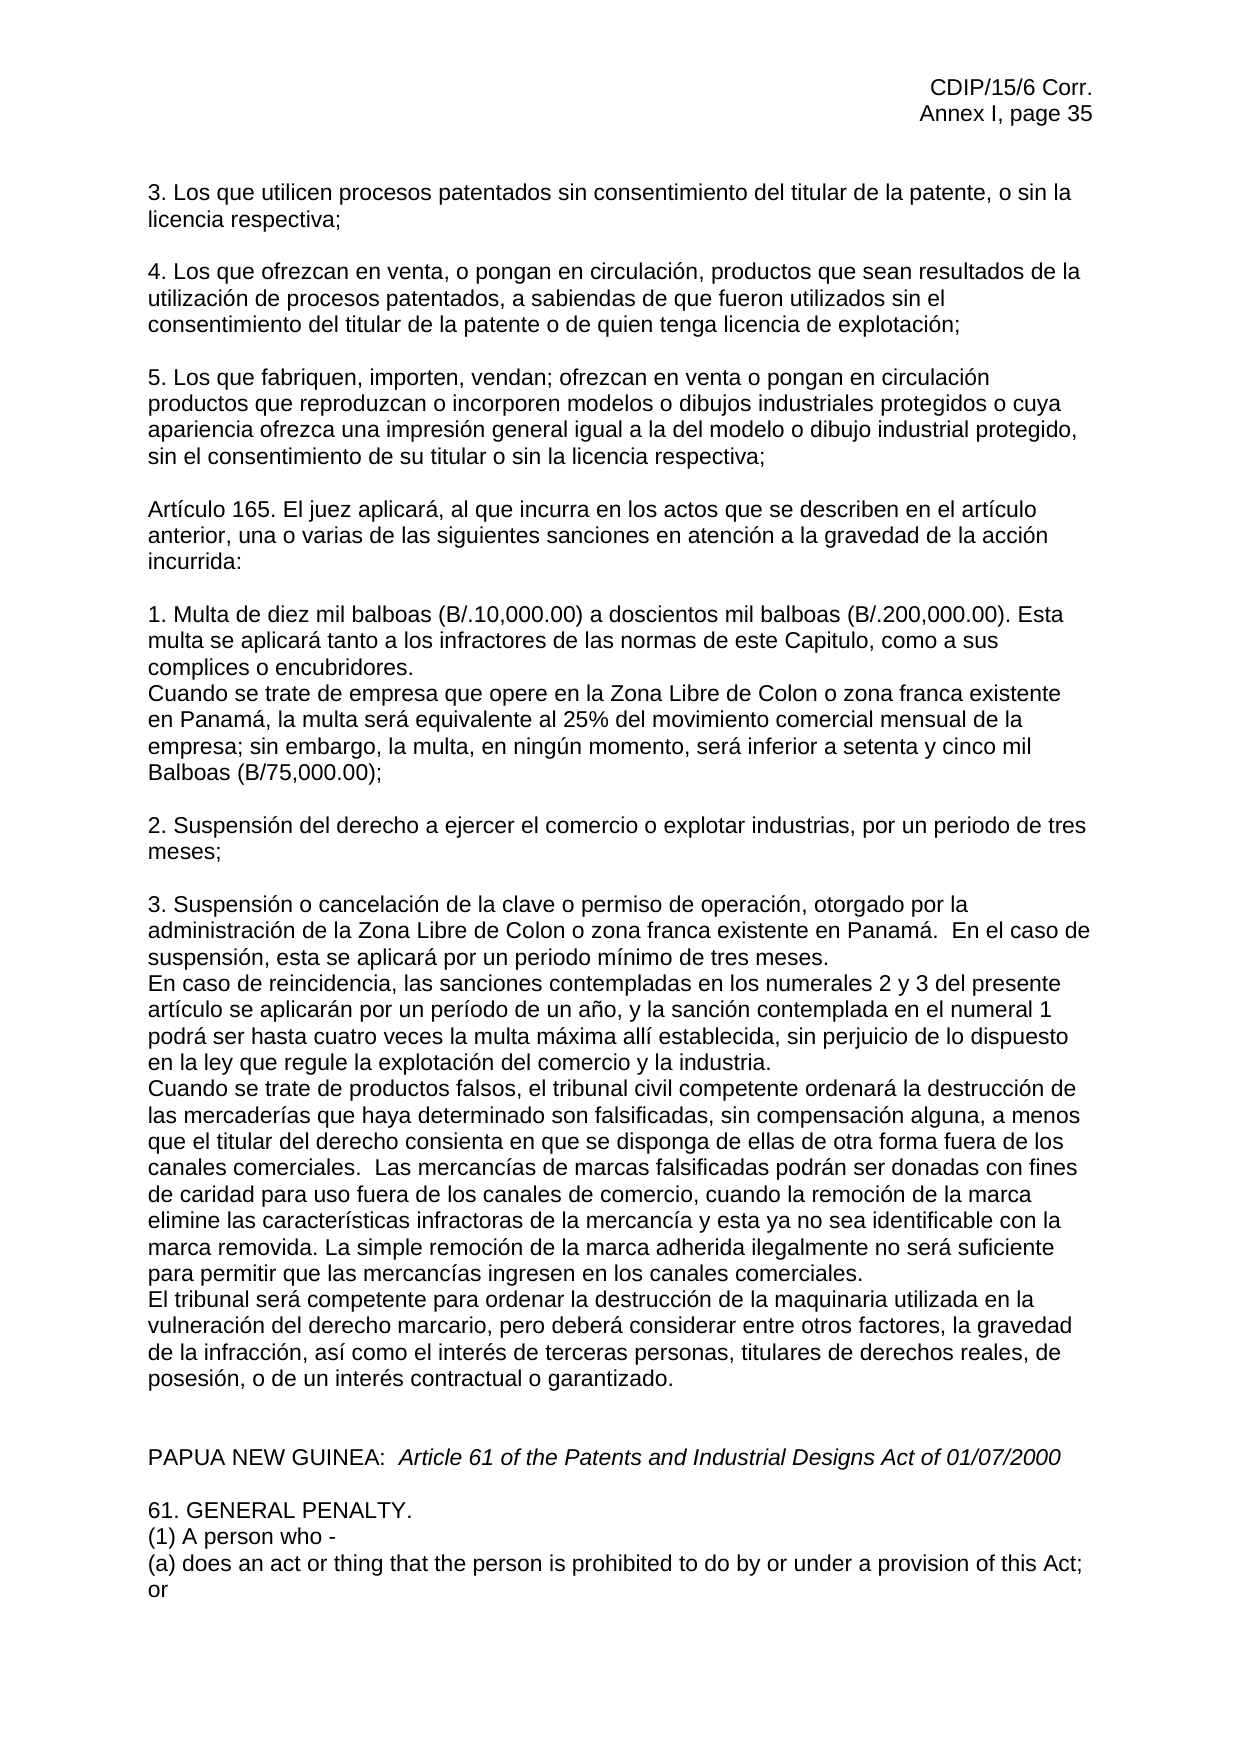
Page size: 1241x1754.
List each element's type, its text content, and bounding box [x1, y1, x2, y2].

text (1) A person who - [148, 1523, 1093, 1550]
text 5. Los que fabriquen, importen, vendan; ofrezcan en venta o pongan en circulación productos que reproduzcan o incorporen modelos o dibujos industriales protegidos o cuya apariencia ofrezca una impresión general igual a la del modelo o dibujo industrial protegido, sin el consentimiento de su titular o sin la licencia respectiva; [148, 364, 1093, 469]
text En caso de reincidencia, las sanciones contempladas en los numerales 2 y 3 del presente artículo se aplicarán por un período de un año, y la sanción contemplada en el numeral 1 podrá ser hasta cuatro veces la multa máxima allí establecida, sin perjuicio de lo dispuesto en la ley que regule la explotación del comercio y la industria. [148, 970, 1093, 1075]
text 2. Suspensión del derecho a ejercer el comercio o explotar industrias, por un periodo de tres meses; [148, 812, 1093, 864]
text 1. Multa de diez mil balboas (B/.10,000.00) a doscientos mil balboas (B/.200,000.00). Esta multa se aplicará tanto a los infractores de las normas de este Capitulo, como a sus complices o encubridores. [148, 601, 1093, 680]
text Cuando se trate de productos falsos, el tribunal civil competente ordenará la destrucción de las mercaderías que haya determinado son falsificadas, sin compensación alguna, a menos que el titular del derecho consienta en que se disponga de ellas de otra forma fuera de los canales comerciales. Las mercancías de marcas falsificadas podrán ser donadas con fines de caridad para uso fuera de los canales de comercio, cuando la remoción de la marca elimine las características infractoras de la mercancía y esta ya no sea identificable con la marca removida. La simple remoción de la marca adherida ilegalmente no será suficiente para permitir que las mercancías ingresen en los canales comerciales. [148, 1075, 1093, 1286]
text Artículo 165. El juez aplicará, al que incurra en los actos que se describen en el artículo anterior, una o varias de las siguientes sanciones en atención a la gravedad de la acción incurrida: [148, 496, 1093, 574]
text 3. Los que utilicen procesos patentados sin consentimiento del titular de la patente, o sin la licencia respectiva; [148, 179, 1093, 232]
text 3. Suspensión o cancelación de la clave o permiso de operación, otorgado por la administración de la Zona Libre de Colon o zona franca existente en Panamá. En el caso de suspensión, esta se aplicará por un periodo mínimo de tres meses. [148, 891, 1093, 970]
text (a) does an act or thing that the person is prohibited to do by or under a provision of this Act; or [148, 1550, 1093, 1602]
text El tribunal será competente para ordenar la destrucción de la maquinaria utilizada en la vulneración del derecho marcario, pero deberá considerar entre otros factores, la gravedad de la infracción, así como el interés de terceras personas, titulares de derechos reales, de posesión, o de un interés contractual o garantizado. [148, 1286, 1093, 1392]
text 4. Los que ofrezcan en venta, o pongan en circulación, productos que sean resultados de la utilización de procesos patentados, a sabiendas de que fueron utilizados sin el consentimiento del titular de la patente o de quien tenga licencia de explotación; [148, 258, 1093, 337]
text 61. GENERAL PENALTY. [148, 1497, 1093, 1523]
text Cuando se trate de empresa que opere en la Zona Libre de Colon o zona franca existente en Panamá, la multa será equivalente al 25% del movimiento comercial mensual de la empresa; sin embargo, la multa, en ningún momento, será inferior a setenta y cinco mil Balboas (B/75,000.00); [148, 680, 1093, 785]
text PAPUA NEW GUINEA: Article 61 of the Patents and Industrial Designs Act of 01/07/2000 [148, 1444, 1093, 1471]
